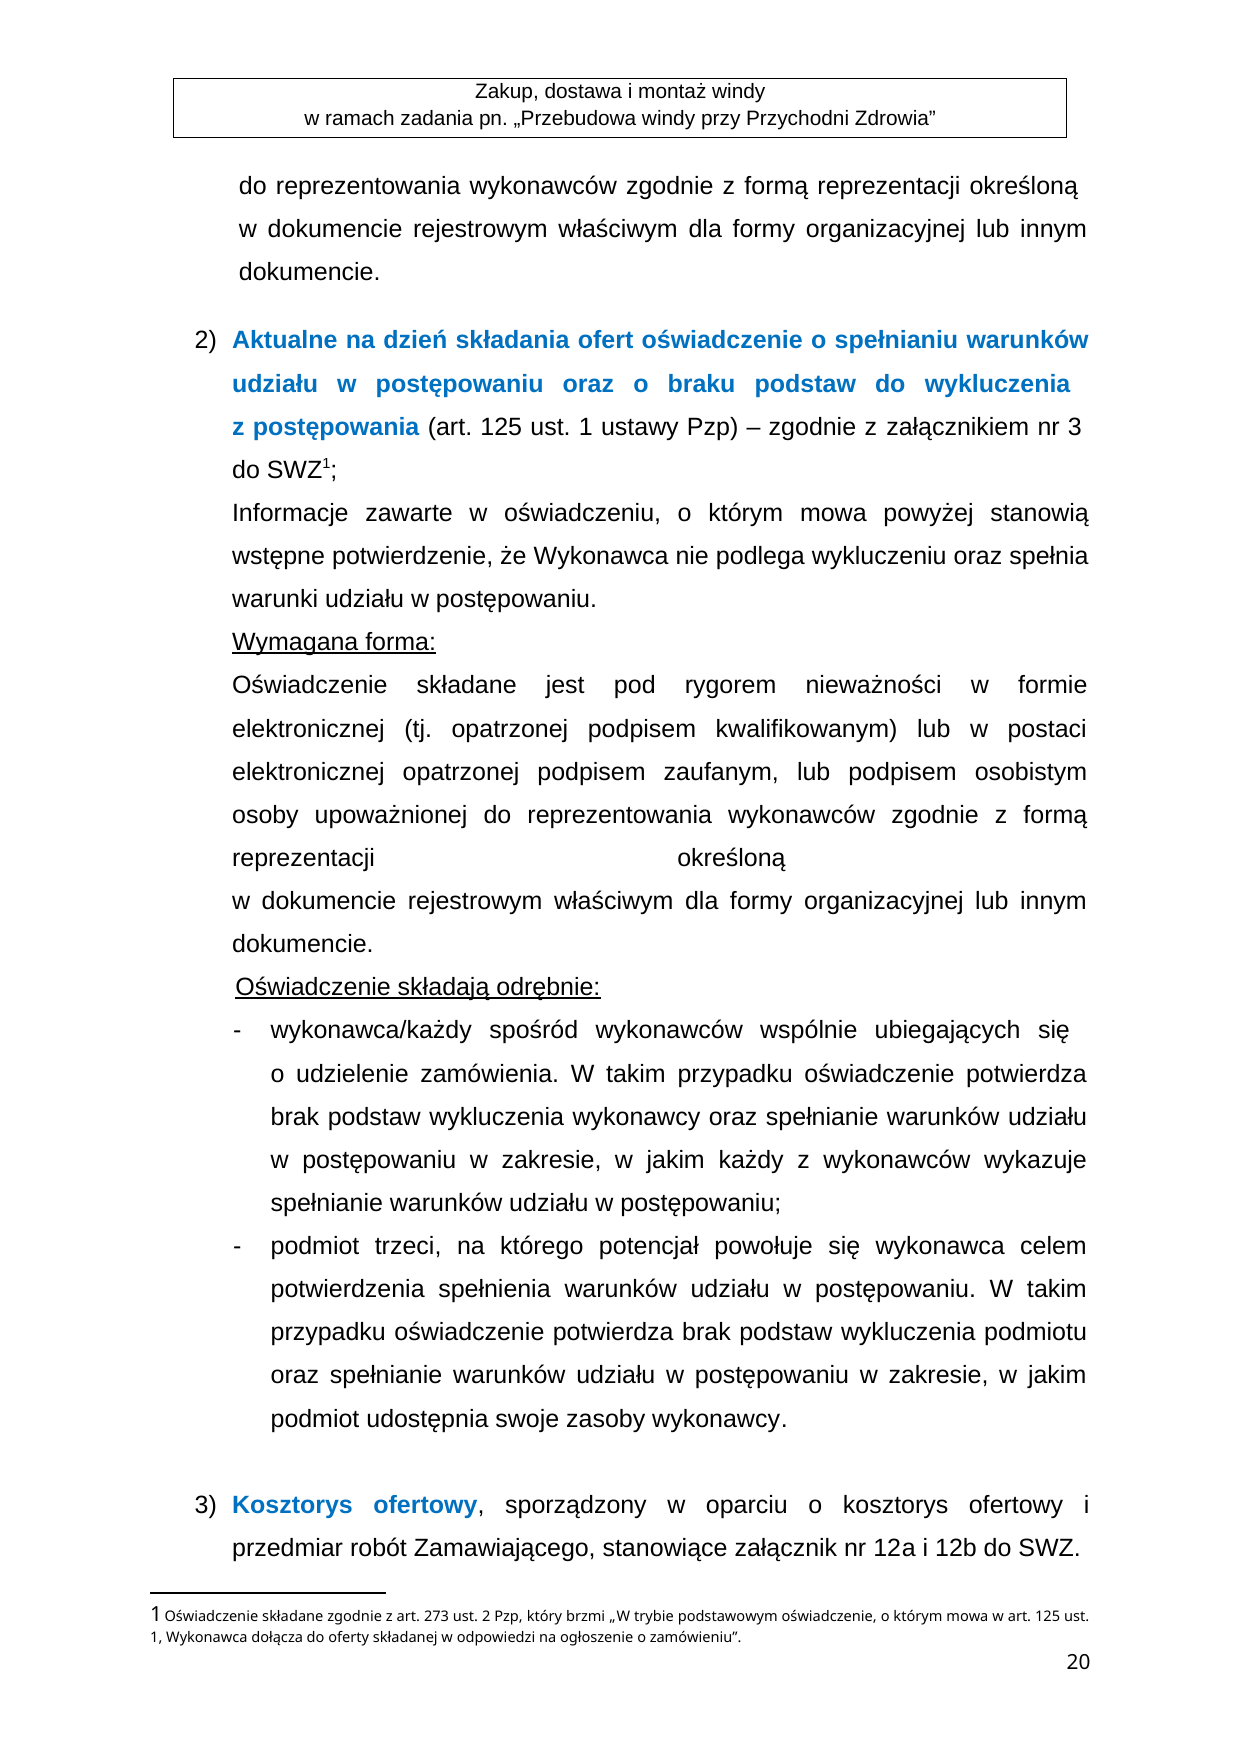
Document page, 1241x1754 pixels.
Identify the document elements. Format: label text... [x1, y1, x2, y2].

list podmiot trzeci, na którego potencjał powołuje się wykonawca celem potwierdzenia spełnienia warunków udziału w postępowaniu. W takim przypadku oświadczenie potwierdza brak podstaw wykluczenia podmiotu oraz spełnianie warunków udziału w postępowaniu w zakresie, w jakim podmiot udostępnia swoje zasoby wykonawcy. [233, 1231, 1088, 1432]
list wykonawca/każdy spośród wykonawców wspólnie ubiegających się o udzielenie zamówienia. W takim przypadku oświadczenie potwierdza brak podstaw wykluczenia wykonawcy oraz spełnianie warunków udziału w postępowaniu w zakresie, w jakim każdy z wykonawców wykazuje spełnianie warunków udziału w postępowaniu; [233, 1015, 1088, 1217]
list Kosztorys ofertowy, sporządzony w oparciu o kosztorys ofertowy i przedmiar robót Zamawiającego, stanowiące załącznik nr 12a i 12b do SWZ. [194, 1490, 1090, 1562]
text Oświadczenie składają odrębnie: [235, 972, 1090, 1001]
text Oświadczenie składane jest pod rygorem nieważności w formie elektronicznej (tj. opatrzonej podpisem kwalifikowanym) lub w postaci elektronicznej opatrzonej podpisem zaufanym, lub podpisem osobistym osoby upoważnionej do reprezentowania wykonawców zgodnie z formą reprezentacji określoną w dokumencie rejestrowym właściwym dla formy organizacyjnej lub innym dokumencie. [232, 670, 1088, 958]
list Aktualne na dzień składania ofert oświadczenie o spełnianiu warunków udziału w postępowaniu oraz o braku podstaw do wykluczenia z postępowania (art. 125 ust. 1 ustawy Pzp) – zgodnie z załącznikiem nr 3 do SWZ; [194, 325, 1090, 483]
text Informacje zawarte w oświadczeniu, o którym mowa powyżej stanowią wstępne potwierdzenie, że Wykonawca nie podlega wykluczeniu oraz spełnia warunki udziału w postępowaniu. [232, 498, 1090, 613]
text Wymagana forma: [232, 627, 1090, 656]
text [239, 171, 1088, 286]
